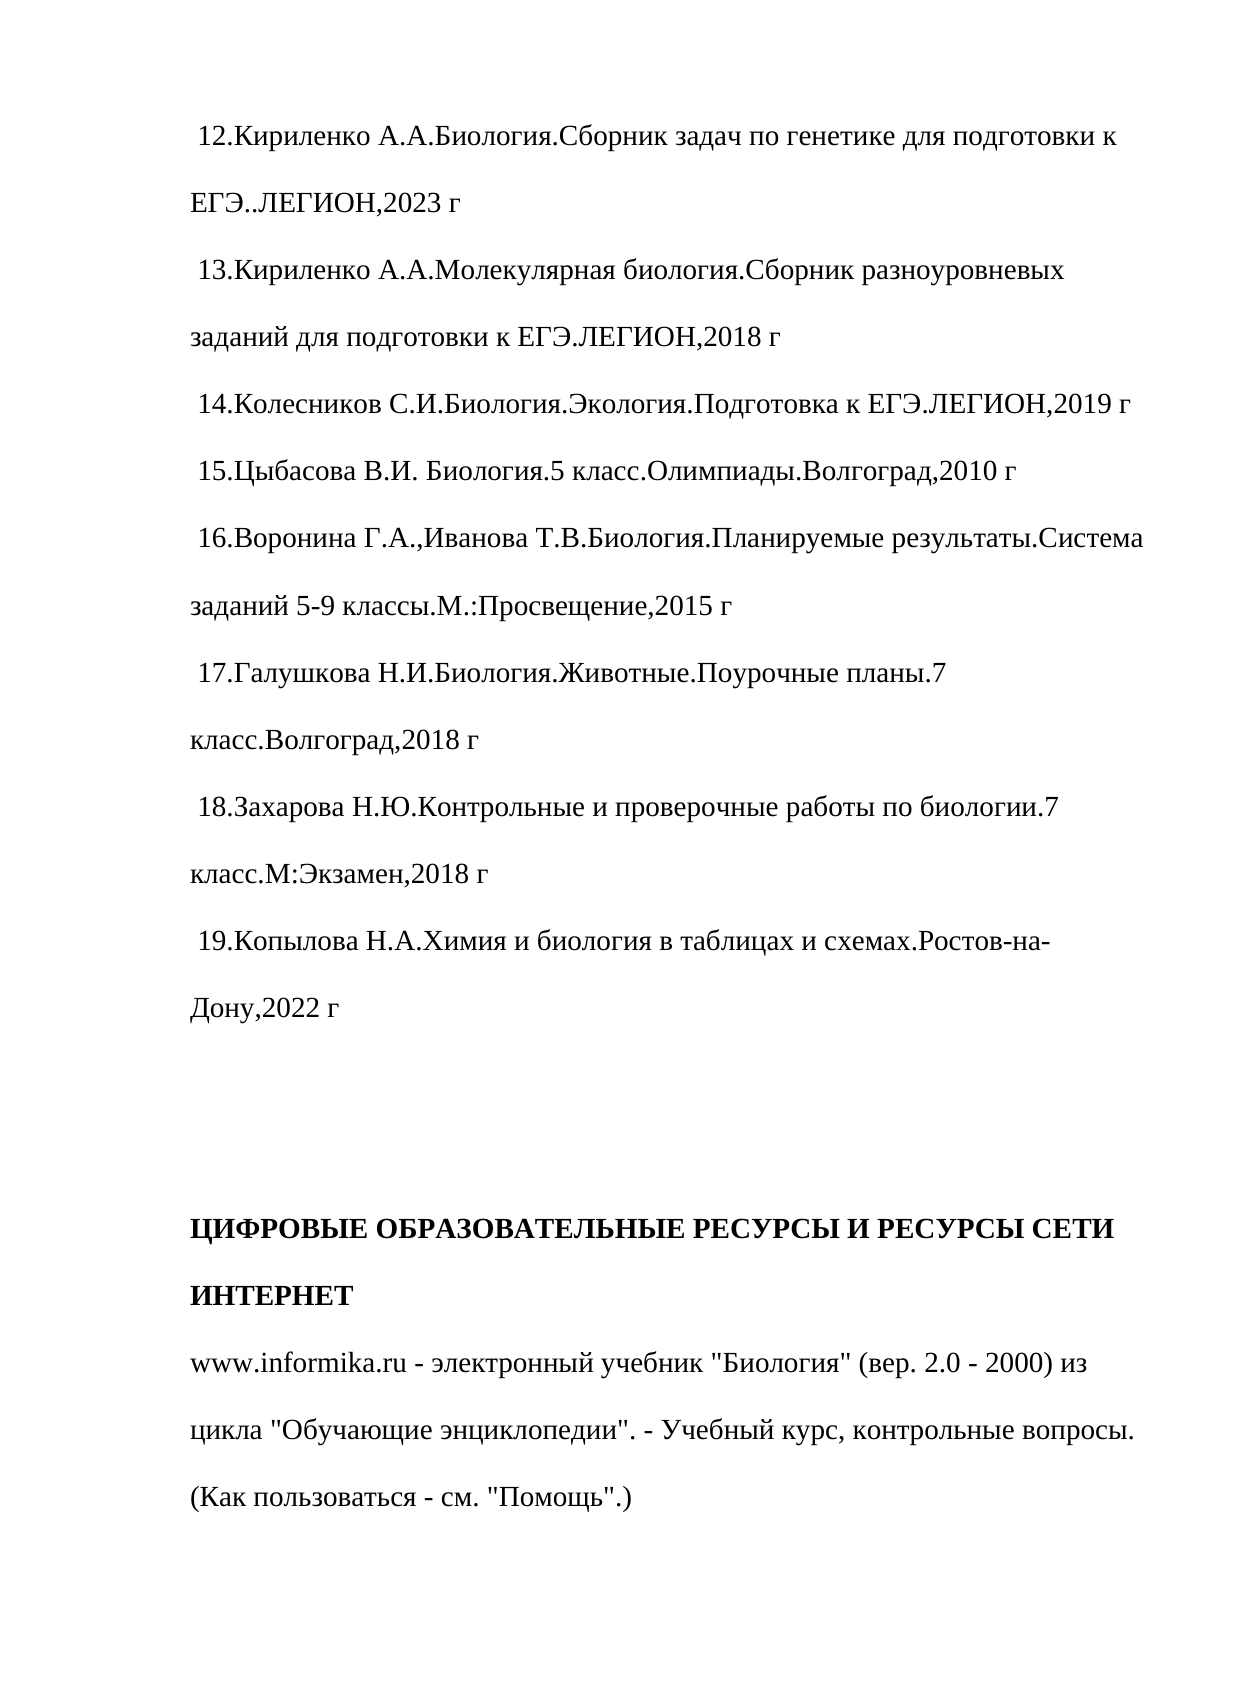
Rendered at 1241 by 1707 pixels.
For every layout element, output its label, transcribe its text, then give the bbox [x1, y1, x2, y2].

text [190, 1345, 1152, 1584]
text ЦИФРОВЫЕ ОБРАЗОВАТЕЛЬНЫЕ РЕСУРСЫ И РЕСУРСЫ СЕТИ ИНТЕРНЕТ [190, 1211, 1152, 1312]
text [190, 118, 1152, 1151]
